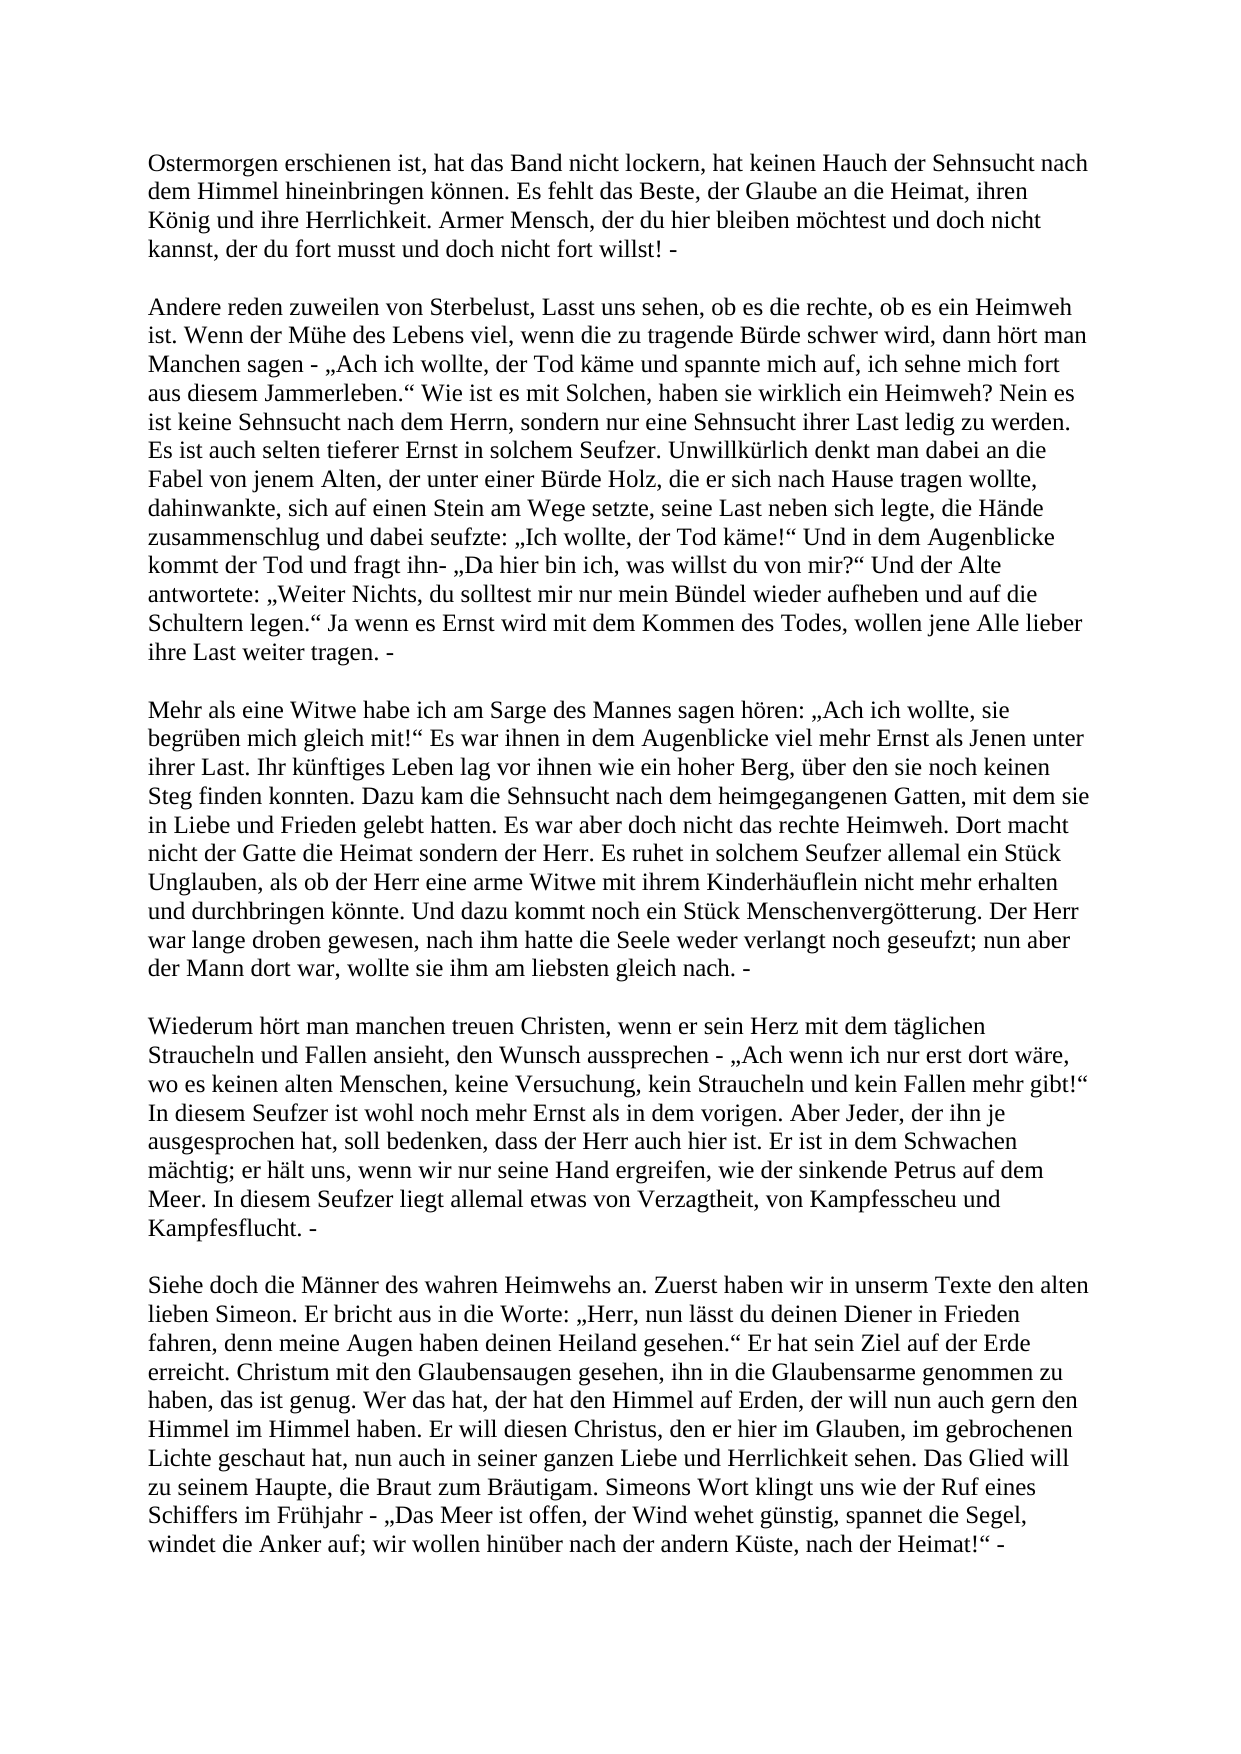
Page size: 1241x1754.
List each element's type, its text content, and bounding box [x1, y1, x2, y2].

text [148, 148, 1093, 263]
text Mehr als eine Witwe habe ich am Sarge des Mannes sagen hören: „Ach ich wollte, sie begrüben mich gleich mit!“ Es war ihnen in dem Augenblicke viel mehr Ernst als Jenen unter ihrer Last. Ihr künftiges Leben lag vor ihnen wie ein hoher Berg, über den sie noch keinen Steg finden konnten. Dazu kam die Sehnsucht nach dem heimgegangenen Gatten, mit dem sie in Liebe und Frieden gelebt hatten. Es war aber doch nicht das rechte Heimweh. Dort macht nicht der Gatte die Heimat sondern der Herr. Es ruhet in solchem Seufzer allemal ein Stück Unglauben, als ob der Herr eine arme Witwe mit ihrem Kinderhäuflein nicht mehr erhalten und durchbringen könnte. Und dazu kommt noch ein Stück Menschenvergötterung. Der Herr war lange droben gewesen, nach ihm hatte die Seele weder verlangt noch geseufzt; nun aber der Mann dort war, wollte sie ihm am liebsten gleich nach. - [148, 695, 1093, 982]
text Andere reden zuweilen von Sterbelust, Lasst uns sehen, ob es die rechte, ob es ein Heimweh ist. Wenn der Mühe des Lebens viel, wenn die zu tragende Bürde schwer wird, dann hört man Manchen sagen - „Ach ich wollte, der Tod käme und spannte mich auf, ich sehne mich fort aus diesem Jammerleben.“ Wie ist es mit Solchen, haben sie wirklich ein Heimweh? Nein es ist keine Sehnsucht nach dem Herrn, sondern nur eine Sehnsucht ihrer Last ledig zu werden. Es ist auch selten tieferer Ernst in solchem Seufzer. Unwillkürlich denkt man dabei an die Fabel von jenem Alten, der unter einer Bürde Holz, die er sich nach Hause tragen wollte, dahinwankte, sich auf einen Stein am Wege setzte, seine Last neben sich legte, die Hände zusammenschlug und dabei seufzte: „Ich wollte, der Tod käme!“ Und in dem Augenblicke kommt der Tod und fragt ihn- „Da hier bin ich, was willst du von mir?“ Und der Alte antwortete: „Weiter Nichts, du solltest mir nur mein Bündel wieder aufheben und auf die Schultern legen.“ Ja wenn es Ernst wird mit dem Kommen des Todes, wollen jene Alle lieber ihre Last weiter tragen. - [148, 292, 1093, 666]
text Siehe doch die Männer des wahren Heimwehs an. Zuerst haben wir in unserm Texte den alten lieben Simeon. Er bricht aus in die Worte: „Herr, nun lässt du deinen Diener in Frieden fahren, denn meine Augen haben deinen Heiland gesehen.“ Er hat sein Ziel auf der Erde erreicht. Christum mit den Glaubensaugen gesehen, ihn in die Glaubensarme genommen zu haben, das ist genug. Wer das hat, der hat den Himmel auf Erden, der will nun auch gern den Himmel im Himmel haben. Er will diesen Christus, den er hier im Glauben, im gebrochenen Lichte geschaut hat, nun auch in seiner ganzen Liebe und Herrlichkeit sehen. Das Glied will zu seinem Haupte, die Braut zum Bräutigam. Simeons Wort klingt uns wie der Ruf eines Schiffers im Frühjahr - „Das Meer ist offen, der Wind wehet günstig, spannet die Segel, windet die Anker auf; wir wollen hinüber nach der andern Küste, nach der Heimat!“ - [148, 1271, 1093, 1558]
text Wiederum hört man manchen treuen Christen, wenn er sein Herz mit dem täglichen Straucheln und Fallen ansieht, den Wunsch aussprechen - „Ach wenn ich nur erst dort wäre, wo es keinen alten Menschen, keine Versuchung, kein Straucheln und kein Fallen mehr gibt!“ In diesem Seufzer ist wohl noch mehr Ernst als in dem vorigen. Aber Jeder, der ihn je ausgesprochen hat, soll bedenken, dass der Herr auch hier ist. Er ist in dem Schwachen mächtig; er hält uns, wenn wir nur seine Hand ergreifen, wie der sinkende Petrus auf dem Meer. In diesem Seufzer liegt allemal etwas von Verzagtheit, von Kampfesscheu und Kampfesflucht. - [148, 1011, 1093, 1241]
